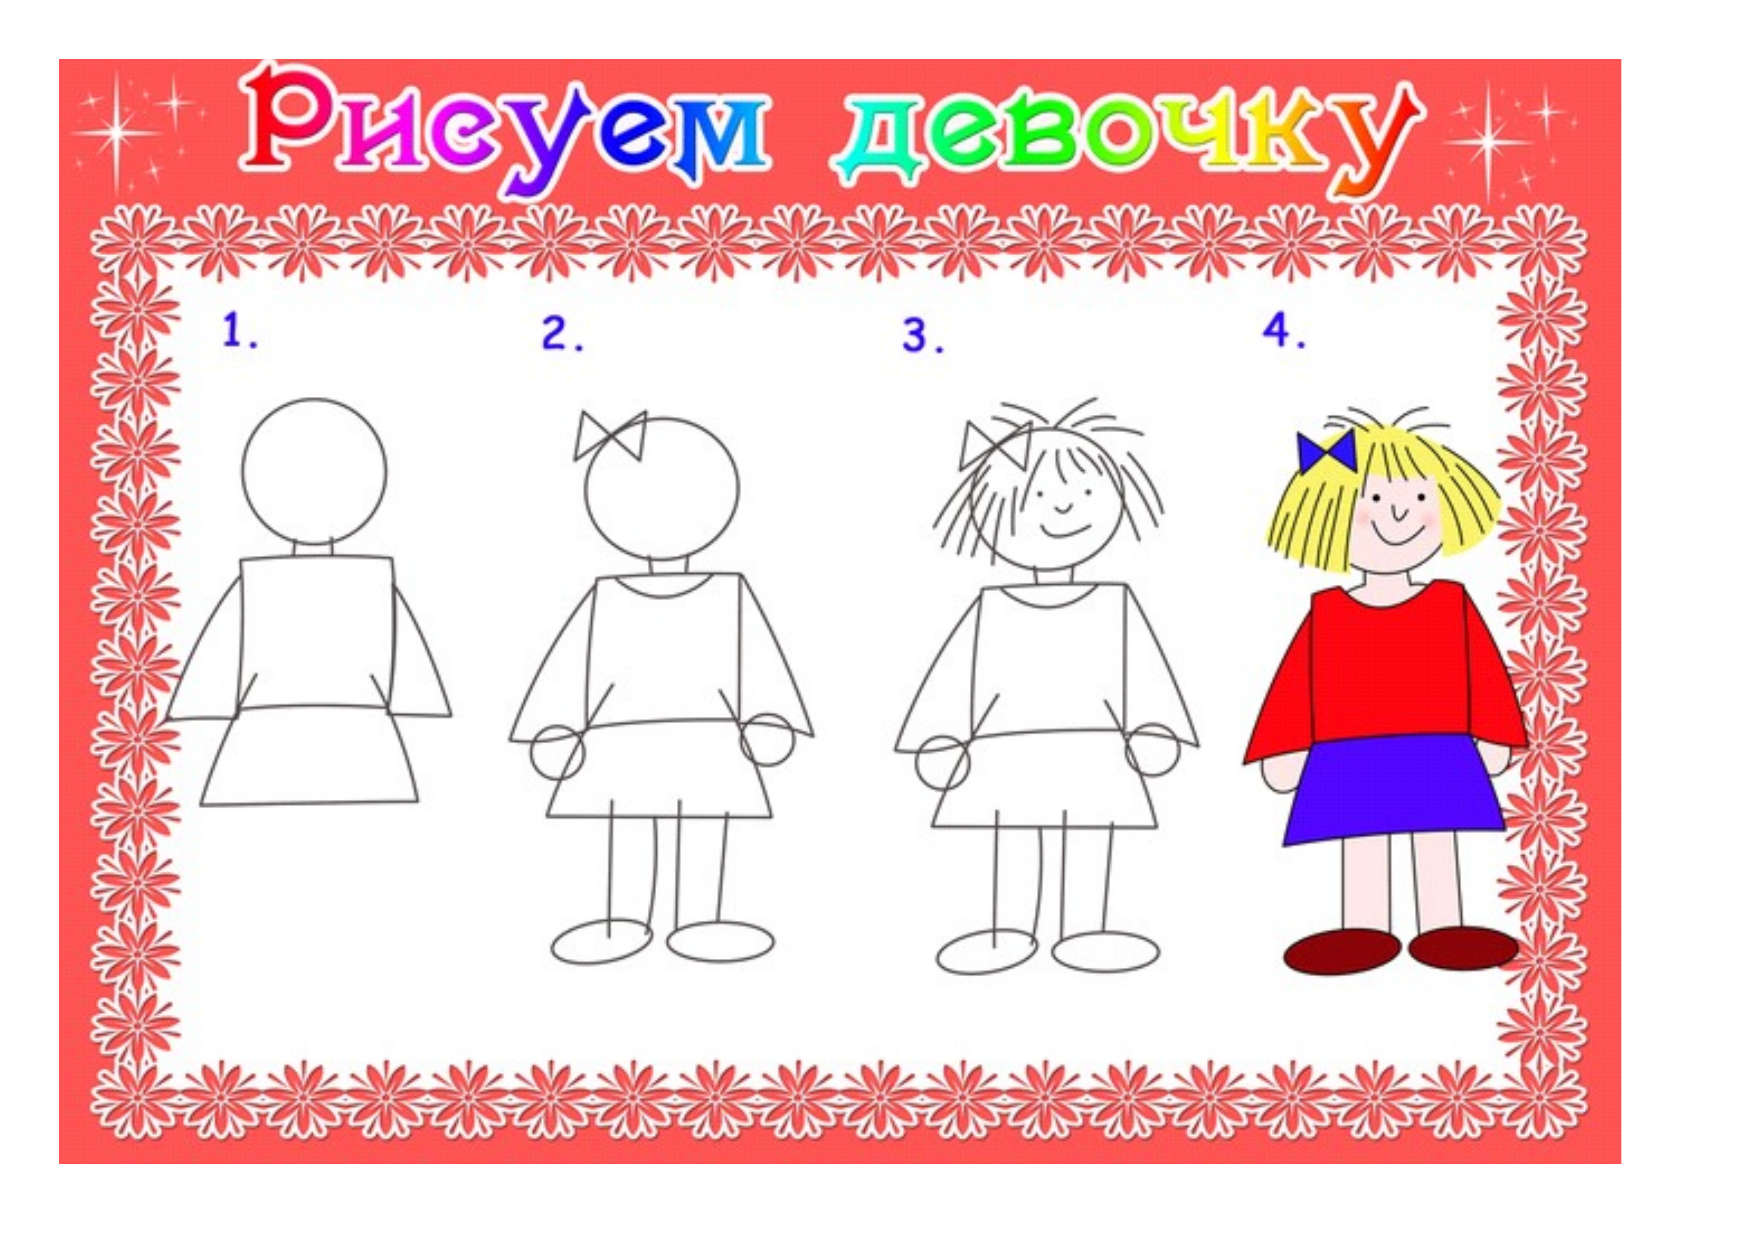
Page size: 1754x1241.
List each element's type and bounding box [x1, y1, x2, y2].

picture [59, 59, 1622, 1164]
